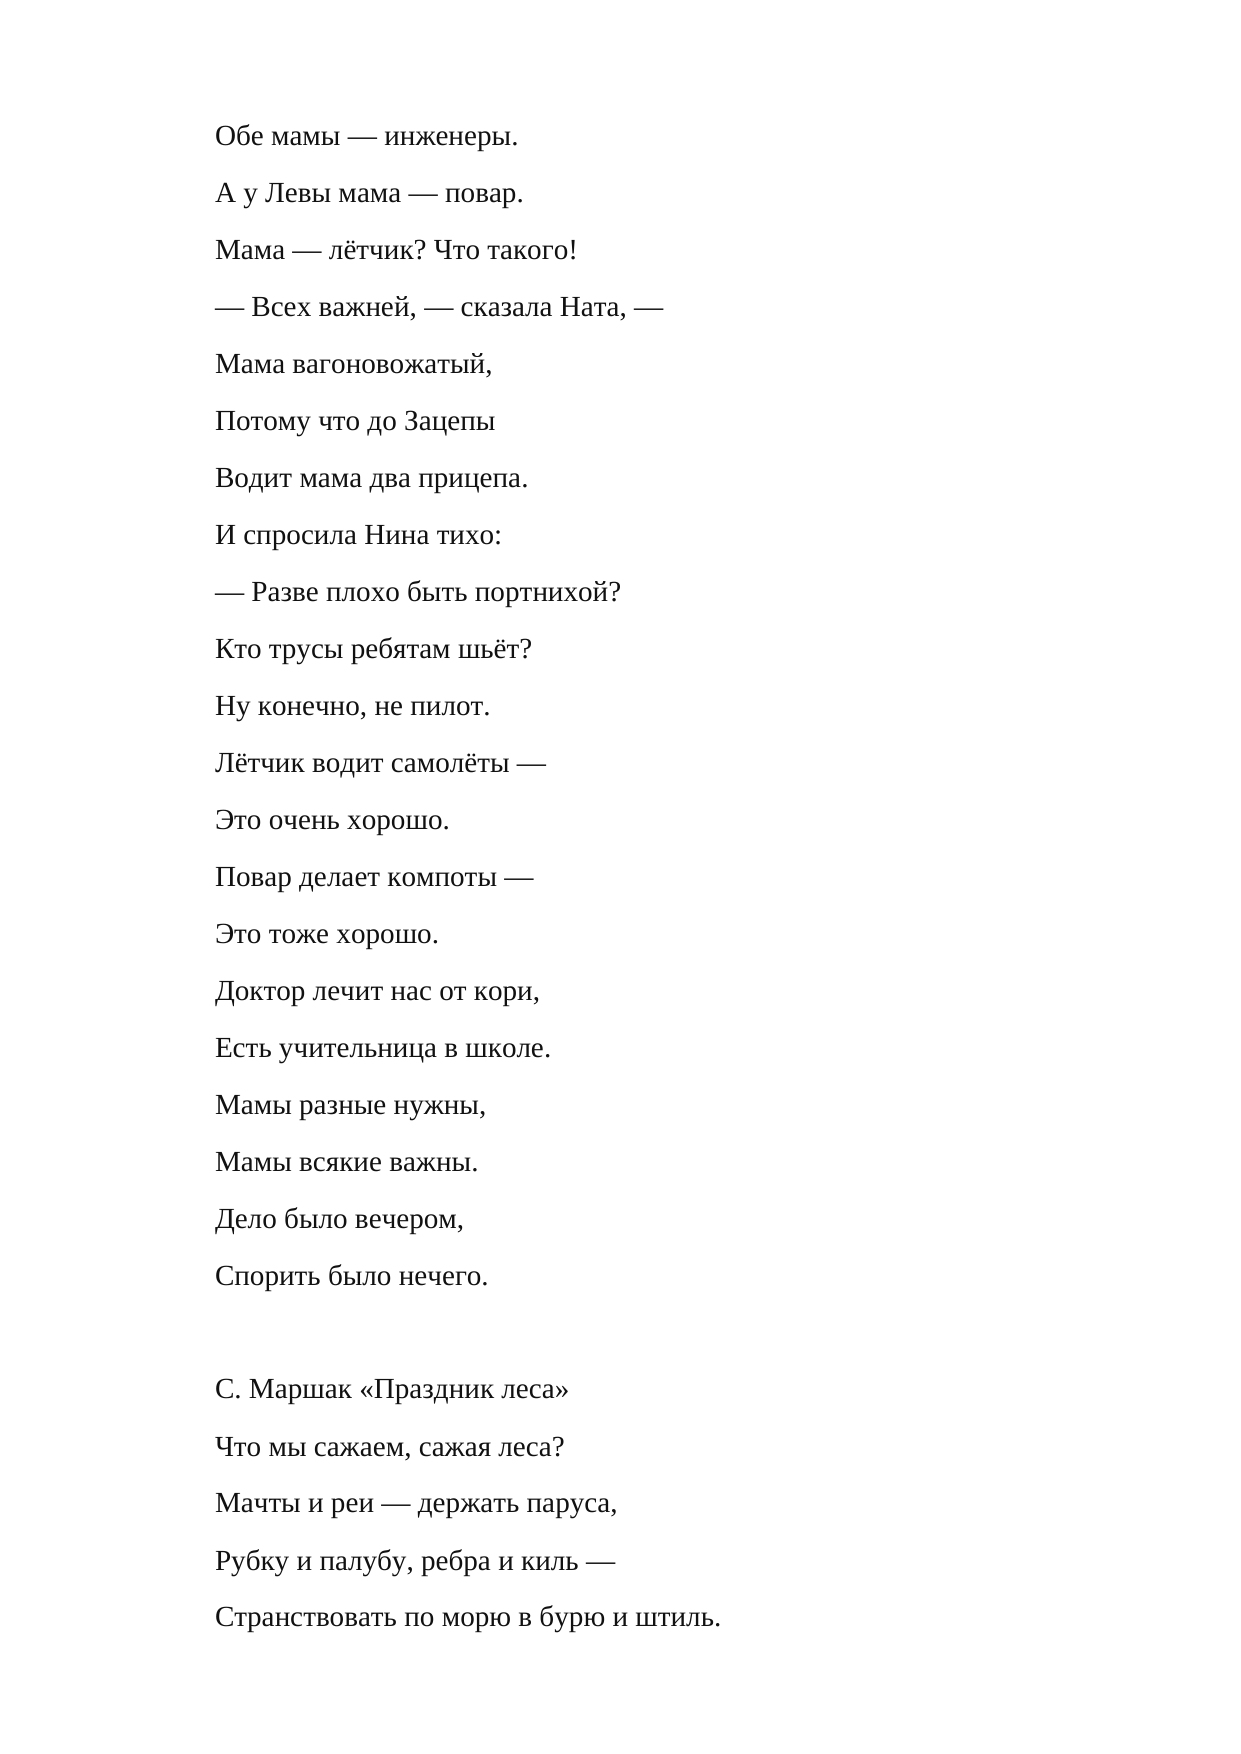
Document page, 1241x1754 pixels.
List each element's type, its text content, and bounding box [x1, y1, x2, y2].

text Кто трусы ребятам шьёт? [177, 631, 1152, 664]
text Мачты и реи — держать паруса, [177, 1486, 1152, 1519]
text Лётчик водит самолёты — [177, 745, 1152, 778]
text Потому что до Зацепы [177, 403, 1152, 437]
text И спросила Нина тихо: [177, 517, 1152, 551]
text Мама вагоновожатый, [177, 346, 1152, 379]
text А у Левы мама — повар. [177, 175, 1152, 209]
text Мама — лётчик? Что такого! [177, 232, 1152, 266]
text Дело было вечером, [177, 1201, 1152, 1234]
text Это тоже хорошо. [177, 916, 1152, 949]
text Что мы сажаем, сажая леса? [177, 1429, 1152, 1462]
text Есть учительница в школе. [177, 1030, 1152, 1063]
text Спорить было нечего. [177, 1258, 1152, 1291]
text Мамы разные нужны, [177, 1087, 1152, 1120]
text Водит мама два прицепа. [177, 460, 1152, 493]
text Повар делает компоты — [177, 859, 1152, 892]
text Рубку и палубу, ребра и киль — [177, 1543, 1152, 1576]
text Обе мамы — инженеры. [177, 118, 1152, 152]
text Ну конечно, не пилот. [177, 688, 1152, 721]
text Мамы всякие важны. [177, 1144, 1152, 1177]
text — Разве плохо быть портнихой? [177, 574, 1152, 607]
text Странствовать по морю в бурю и штиль. [177, 1599, 1152, 1633]
text — Всех важней, — сказала Ната, — [177, 289, 1152, 323]
text Доктор лечит нас от кори, [177, 973, 1152, 1006]
text С. Маршак «Праздник леса» [177, 1372, 1152, 1405]
text Это очень хорошо. [177, 802, 1152, 835]
